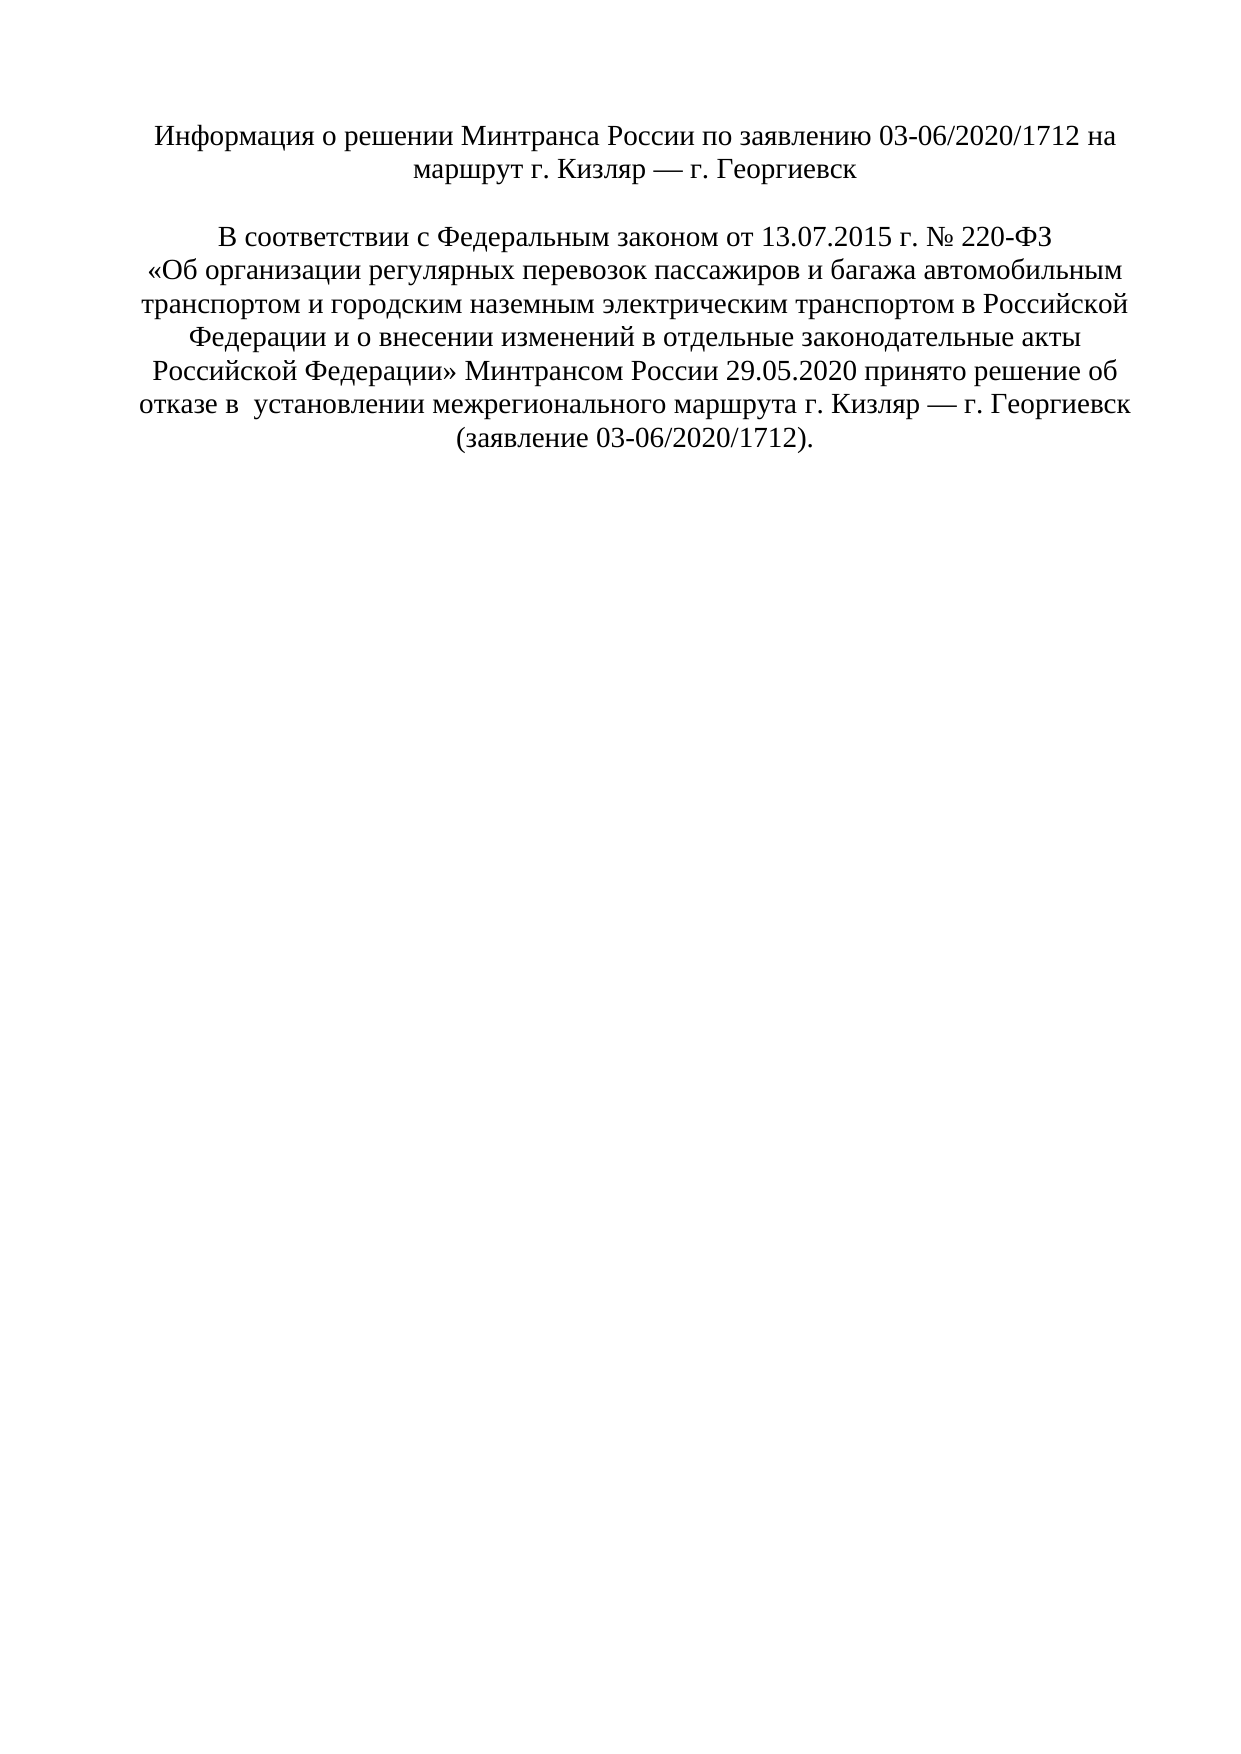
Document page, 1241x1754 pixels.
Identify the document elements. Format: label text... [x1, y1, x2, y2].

text Информация о решении Минтранса России по заявлению 03-06/2020/1712 на маршрут г. Кизляр — г. Георгиевск [118, 118, 1152, 185]
text В соответствии с Федеральным законом от 13.07.2015 г. № 220-ФЗ «Об организации регулярных перевозок пассажиров и багажа автомобильным транспортом и городским наземным электрическим транспортом в Российской Федерации и о внесении изменений в отдельные законодательные акты Российской Федерации» Минтрансом России 29.05.2020 принято решение об отказе в установлении межрегионального маршрута г. Кизляр — г. Георгиевск (заявление 03-06/2020/1712). [118, 219, 1152, 453]
